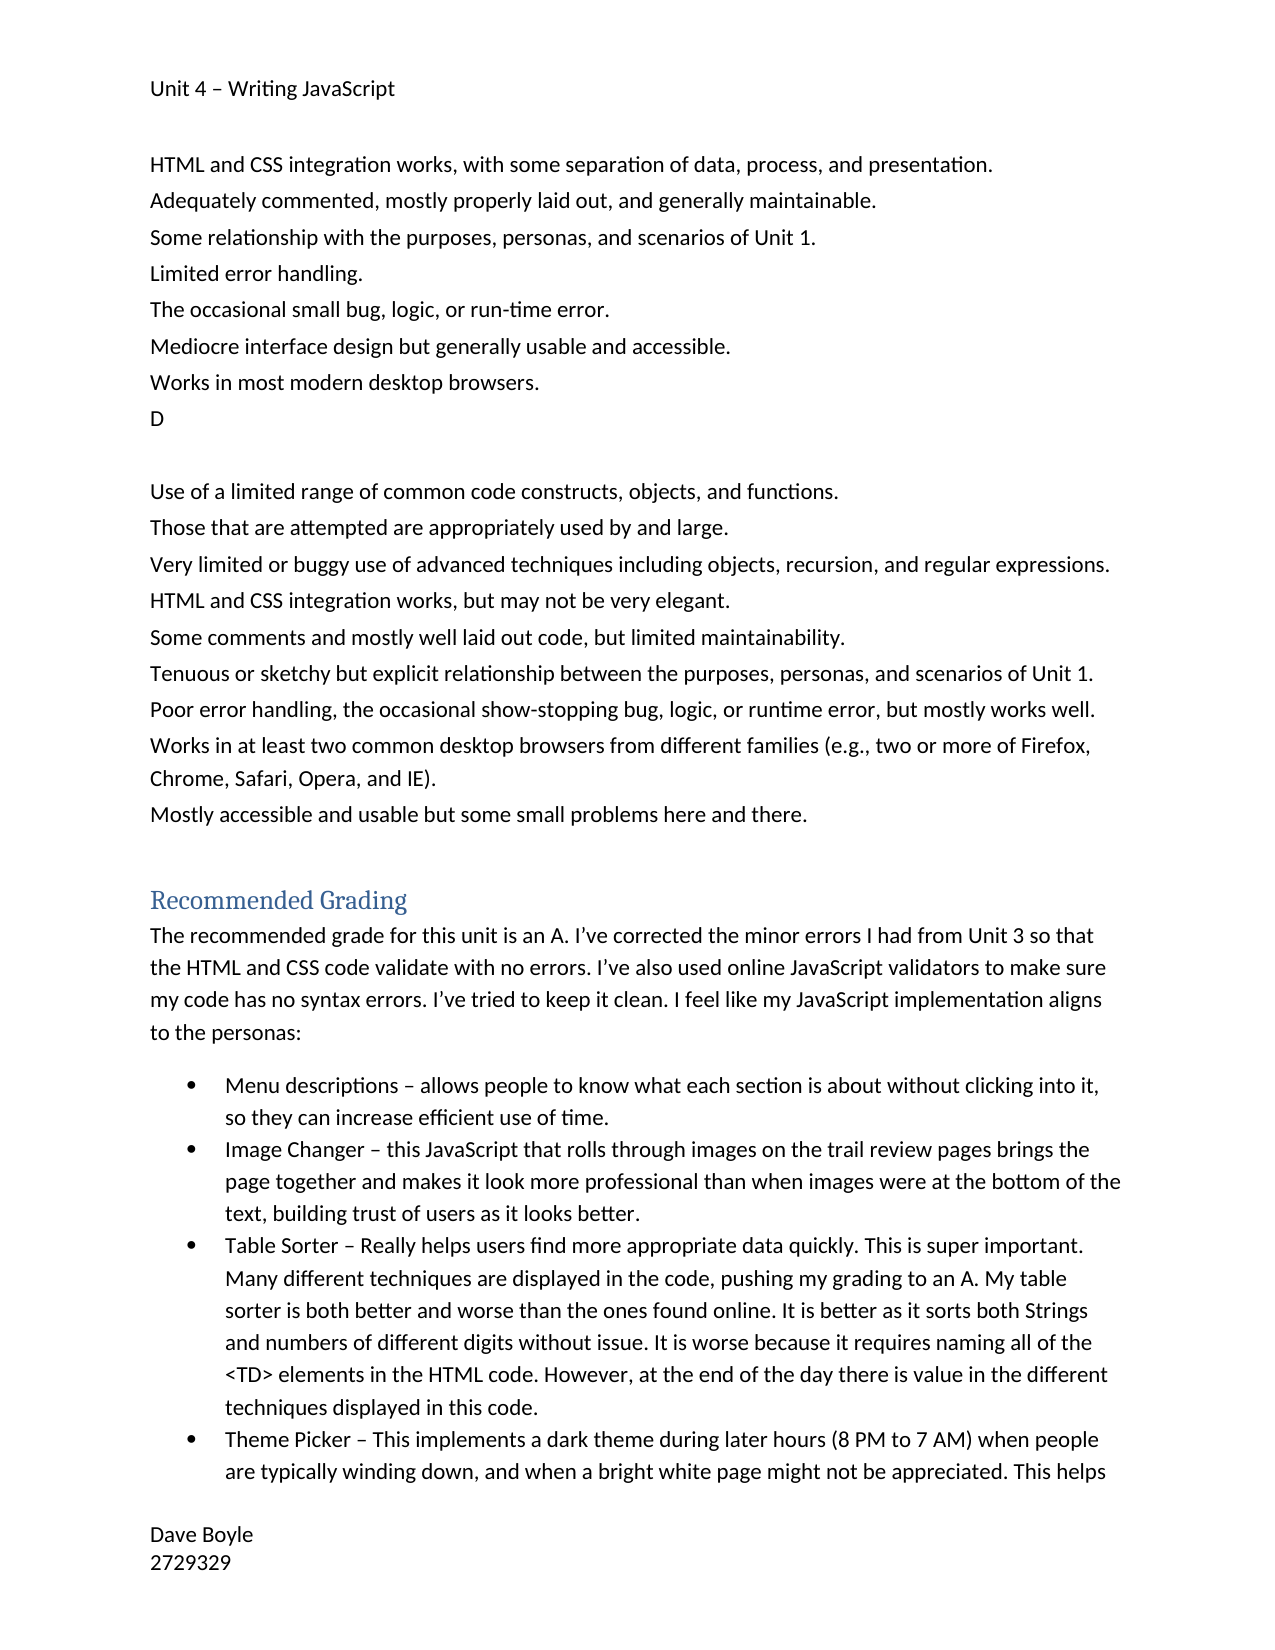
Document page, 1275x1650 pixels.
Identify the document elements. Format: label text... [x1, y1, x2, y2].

subtitle Recommended Grading [150, 885, 1125, 917]
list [187, 1425, 1125, 1485]
subtitle Some relationship with the purposes, personas, and scenarios of Unit 1. [150, 223, 1125, 251]
list Menu descriptions – allows people to know what each section is about without clicking into it, so they can increase efficient use of time. [187, 1071, 1125, 1131]
subtitle D [150, 404, 1125, 432]
subtitle HTML and CSS integration works, with some separation of data, process, and presentation. [150, 150, 1125, 178]
subtitle Use of a limited range of common code constructs, objects, and functions. [150, 477, 1125, 505]
subtitle Mediocre interface design but generally usable and accessible. [150, 332, 1125, 360]
subtitle Works in most modern desktop browsers. [150, 368, 1125, 396]
subtitle Limited error handling. [150, 259, 1125, 287]
subtitle Tenuous or sketchy but explicit relationship between the purposes, personas, and scenarios of Unit 1. [150, 659, 1125, 687]
subtitle Those that are attempted are appropriately used by and large. [150, 513, 1125, 542]
subtitle Very limited or buggy use of advanced techniques including objects, recursion, and regular expressions. [150, 550, 1125, 578]
subtitle Poor error handling, the occasional show-stopping bug, logic, or runtime error, but mostly works well. [150, 695, 1125, 723]
subtitle Some comments and mostly well laid out code, but limited maintainability. [150, 623, 1125, 651]
subtitle Adequately commented, mostly properly laid out, and generally maintainable. [150, 186, 1125, 214]
subtitle Mostly accessible and usable but some small problems here and there. [150, 800, 1125, 828]
subtitle The occasional small bug, logic, or run-time error. [150, 295, 1125, 323]
text The recommended grade for this unit is an A. I’ve corrected the minor errors I had from Unit 3 so that the HTML and CSS code validate with no errors. I’ve also used online JavaScript validators to make sure my code has no syntax errors. I’ve tried to keep it clean. I feel like my JavaScript implementation aligns to the personas: [150, 921, 1125, 1046]
list Table Sorter – Really helps users find more appropriate data quickly. This is super important. Many different techniques are displayed in the code, pushing my grading to an A. My table sorter is both better and worse than the ones found online. It is better as it sorts both Strings and numbers of different digits without issue. It is worse because it requires naming all of the <TD> elements in the HTML code. However, at the end of the day there is value in the different techniques displayed in this code. [187, 1232, 1125, 1421]
subtitle HTML and CSS integration works, but may not be very elegant. [150, 586, 1125, 614]
list Image Changer – this JavaScript that rolls through images on the trail review pages brings the page together and makes it look more professional than when images were at the bottom of the text, building trust of users as it looks better. [187, 1135, 1125, 1227]
subtitle Works in at least two common desktop browsers from different families (e.g., two or more of Firefox, Chrome, Safari, Opera, and IE). [150, 732, 1125, 792]
